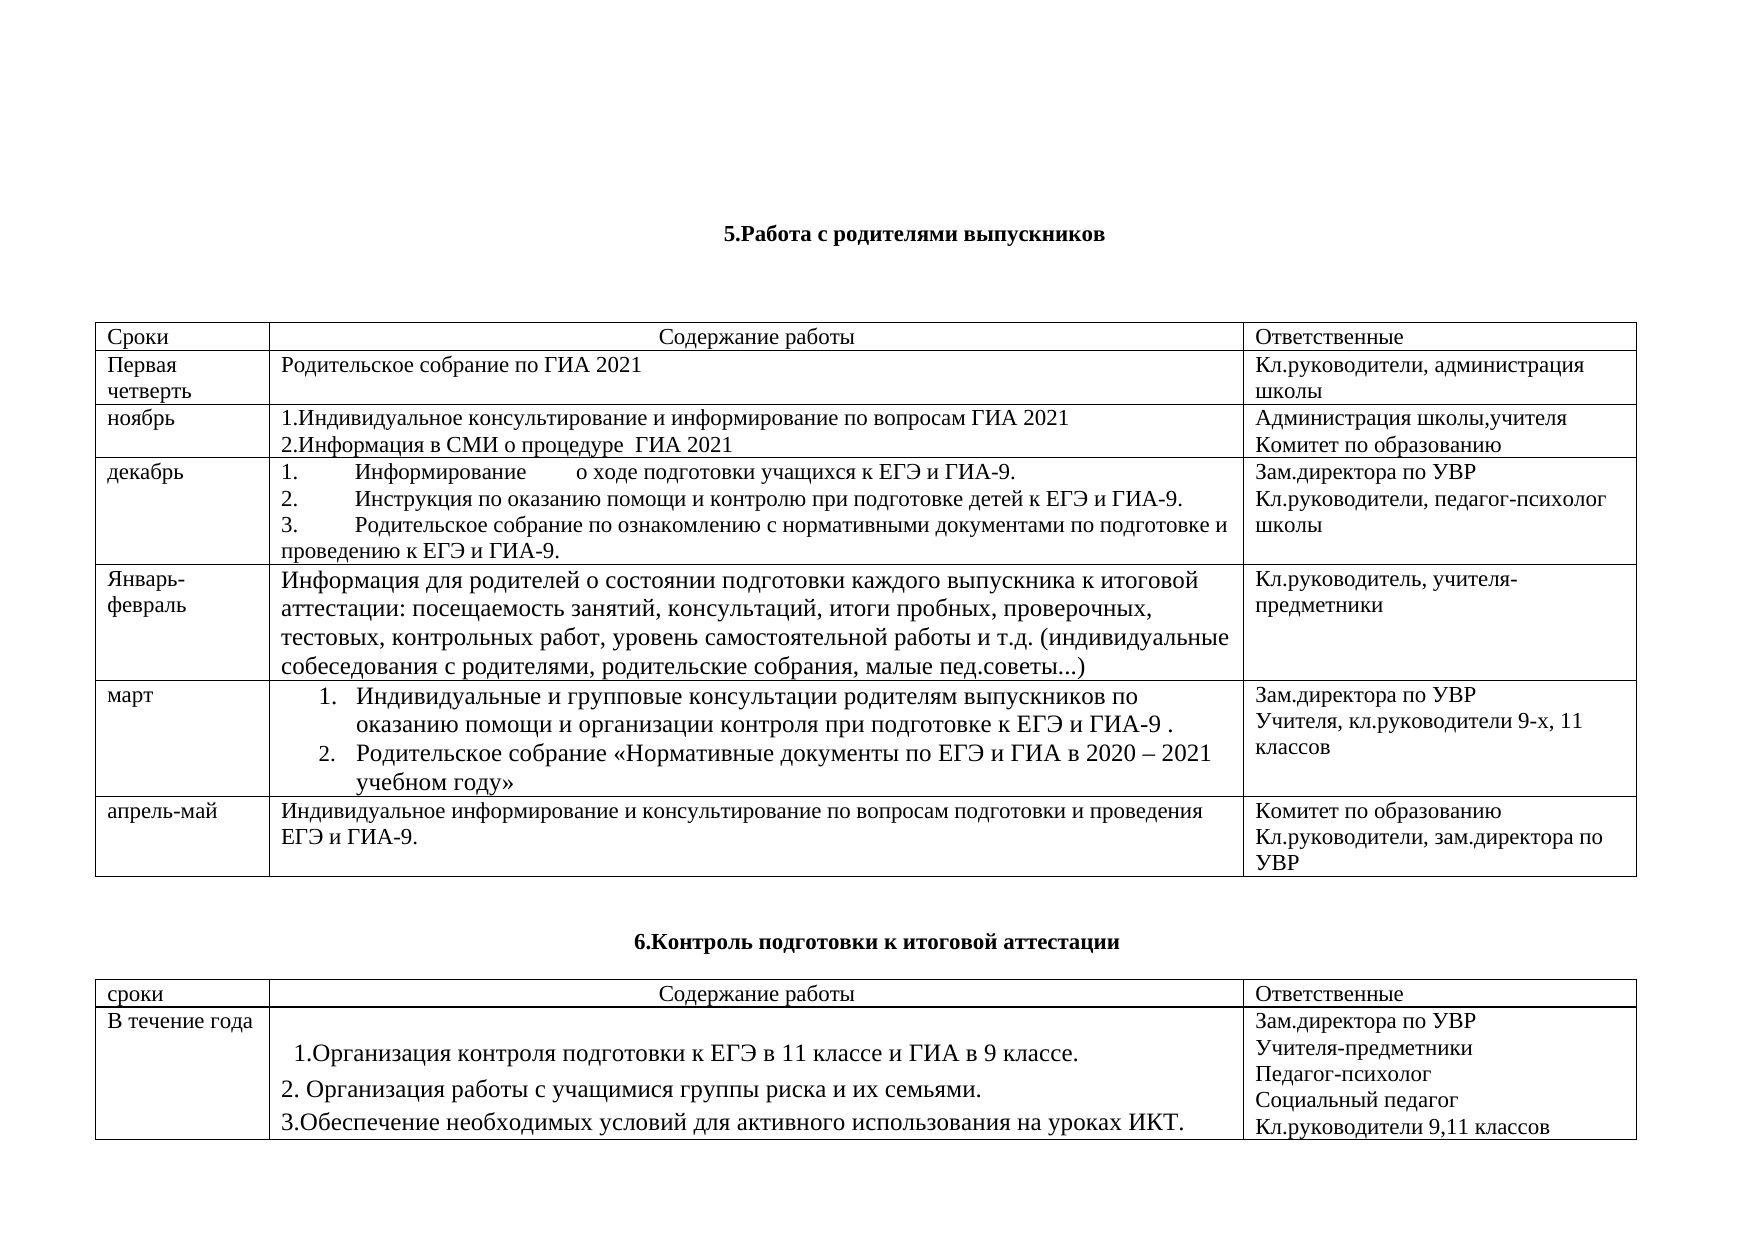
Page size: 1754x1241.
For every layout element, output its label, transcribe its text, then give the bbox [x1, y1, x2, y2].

table_cell Январь-февраль [96, 565, 269, 680]
table_header Сроки [96, 323, 269, 350]
table_cell декабрь [96, 458, 269, 564]
table_cell апрель-май [96, 797, 269, 876]
list 5.Работа с родителями выпускников [193, 220, 1636, 247]
table_cell Родительское собрание по ГИА 2021 [270, 351, 1243, 403]
table_cell Зам.директора по УВР Кл.руководители, педагог-психолог школы [1244, 458, 1636, 564]
table_cell 1. Информирование о ходе подготовки учащихся к ЕГЭ и ГИА-9. 2. Инструкция по оказанию помощи и контролю при подготовке детей к ЕГЭ и ГИА-9. 3. Родительское собрание по ознакомлению с нормативными документами по подготовке и проведению к ЕГЭ и ГИА-9. [270, 458, 1243, 564]
table_header Ответственные [1244, 980, 1636, 1006]
table_cell Информация для родителей о состоянии подготовки каждого выпускника к итоговой аттестации: посещаемость занятий, консультаций, итоги пробных, проверочных, тестовых, контрольных работ, уровень самостоятельной работы и т.д. (индивидуальные собеседования с родителями, родительские собрания, малые пед.советы...) [270, 565, 1243, 680]
table_cell В течение года [96, 1008, 269, 1139]
table_cell Первая четверть [96, 351, 269, 403]
table_cell Кл.руководитель, учителя-предметники [1244, 565, 1636, 680]
table_header Содержание работы [270, 323, 1243, 350]
table_cell Зам.директора по УВР Учителя, кл.руководители 9-х, 11 классов [1244, 681, 1636, 796]
table_cell Комитет по образованию Кл.руководители, зам.директора по УВР [1244, 797, 1636, 876]
table_cell 1.Индивидуальное консультирование и информирование по вопросам ГИА 2021 2.Информация в СМИ о процедуре ГИА 2021 [270, 405, 1243, 457]
table_cell Индивидуальное информирование и консультирование по вопросам подготовки и проведения ЕГЭ и ГИА-9. [270, 797, 1243, 876]
text 6.Контроль подготовки к итоговой аттестации [118, 928, 1636, 954]
table_cell март [96, 681, 269, 796]
table_cell Индивидуальные и групповые консультации родителям выпускников по оказанию помощи и организации контроля при подготовке к ЕГЭ и ГИА-9 . Родительское собрание «Нормативные документы по ЕГЭ и ГИА в 2020 – 2021 учебном году» [270, 681, 1243, 796]
table_cell Администрация школы,учителя Комитет по образованию [1244, 405, 1636, 457]
table_cell ноябрь [96, 405, 269, 457]
table_header Ответственные [1244, 323, 1636, 350]
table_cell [270, 1008, 1243, 1139]
table_header сроки [96, 980, 269, 1006]
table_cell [1244, 1008, 1636, 1139]
table_header Содержание работы [270, 980, 1243, 1006]
table_cell Кл.руководители, администрация школы [1244, 351, 1636, 403]
